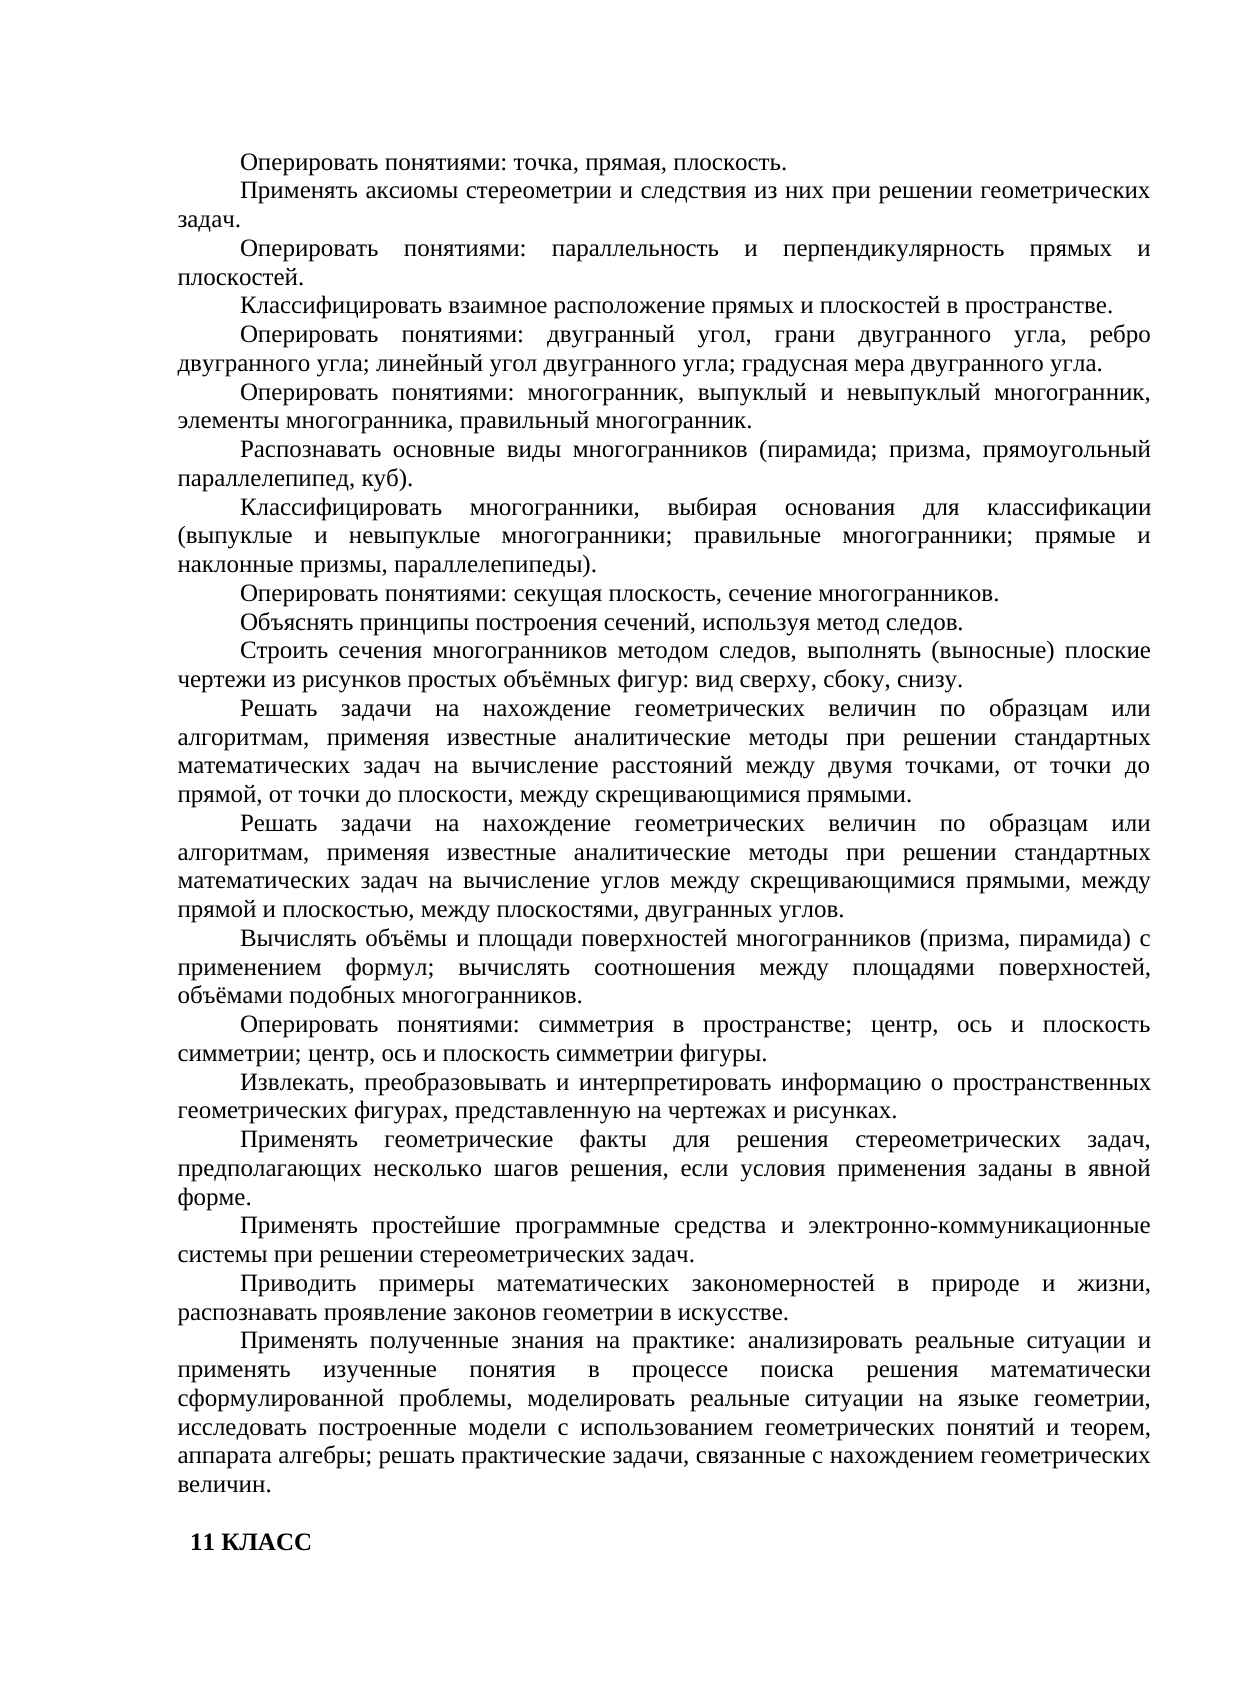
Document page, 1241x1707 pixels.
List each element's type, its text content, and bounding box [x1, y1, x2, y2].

text Оперировать понятиями: симметрия в пространстве; центр, ось и плоскость симметрии; центр, ось и плоскость симметрии фигуры. [177, 1009, 1152, 1067]
text Применять аксиомы стереометрии и следствия из них при решении геометрических задач. [177, 176, 1152, 233]
text Применять полученные знания на практике: анализировать реальные ситуации и применять изученные понятия в процессе поиска решения математически сформулированной проблемы, моделировать реальные ситуации на языке геометрии, исследовать построенные модели с использованием геометрических понятий и теорем, аппарата алгебры; решать практические задачи, связанные с нахождением геометрических величин. [177, 1326, 1152, 1498]
text Классифицировать взаимное расположение прямых и плоскостей в пространстве. [177, 291, 1152, 319]
text Оперировать понятиями: параллельность и перпендикулярность прямых и плоскостей. [177, 233, 1152, 291]
text Оперировать понятиями: многогранник, выпуклый и невыпуклый многогранник, элементы многогранника, правильный многогранник. [177, 377, 1152, 434]
text Решать задачи на нахождение геометрических величин по образцам или алгоритмам, применяя известные аналитические методы при решении стандартных математических задач на вычисление углов между скрещивающимися прямыми, между прямой и плоскостью, между плоскостями, двугранных углов. [177, 808, 1152, 923]
text Решать задачи на нахождение геометрических величин по образцам или алгоритмам, применяя известные аналитические методы при решении стандартных математических задач на вычисление расстояний между двумя точками, от точки до прямой, от точки до плоскости, между скрещивающимися прямыми. [177, 693, 1152, 808]
text Оперировать понятиями: двугранный угол, грани двугранного угла, ребро двугранного угла; линейный угол двугранного угла; градусная мера двугранного угла. [177, 319, 1152, 377]
text Распознавать основные виды многогранников (пирамида; призма, прямоугольный параллелепипед, куб). [177, 434, 1152, 492]
text Оперировать понятиями: точка, прямая, плоскость. [177, 147, 1152, 176]
text Применять простейшие программные средства и электронно-коммуникационные системы при решении стереометрических задач. [177, 1211, 1152, 1268]
text Извлекать, преобразовывать и интерпретировать информацию о пространственных геометрических фигурах, представленную на чертежах и рисунках. [177, 1067, 1152, 1124]
text Оперировать понятиями: секущая плоскость, сечение многогранников. [177, 578, 1152, 607]
text Классифицировать многогранники, выбирая основания для классификации (выпуклые и невыпуклые многогранники; правильные многогранники; прямые и наклонные призмы, параллелепипеды). [177, 492, 1152, 578]
text Строить сечения многогранников методом следов, выполнять (выносные) плоские чертежи из рисунков простых объёмных фигур: вид сверху, сбоку, снизу. [177, 636, 1152, 693]
text Объяснять принципы построения сечений, используя метод следов. [177, 607, 1152, 636]
text Вычислять объёмы и площади поверхностей многогранников (призма, пирамида) с применением формул; вычислять соотношения между площадями поверхностей, объёмами подобных многогранников. [177, 923, 1152, 1009]
text Приводить примеры математических закономерностей в природе и жизни, распознавать проявление законов геометрии в искусстве. [177, 1268, 1152, 1326]
text 11 КЛАСС [190, 1527, 1152, 1556]
text Применять геометрические факты для решения стереометрических задач, предполагающих несколько шагов решения, если условия применения заданы в явной форме. [177, 1124, 1152, 1211]
